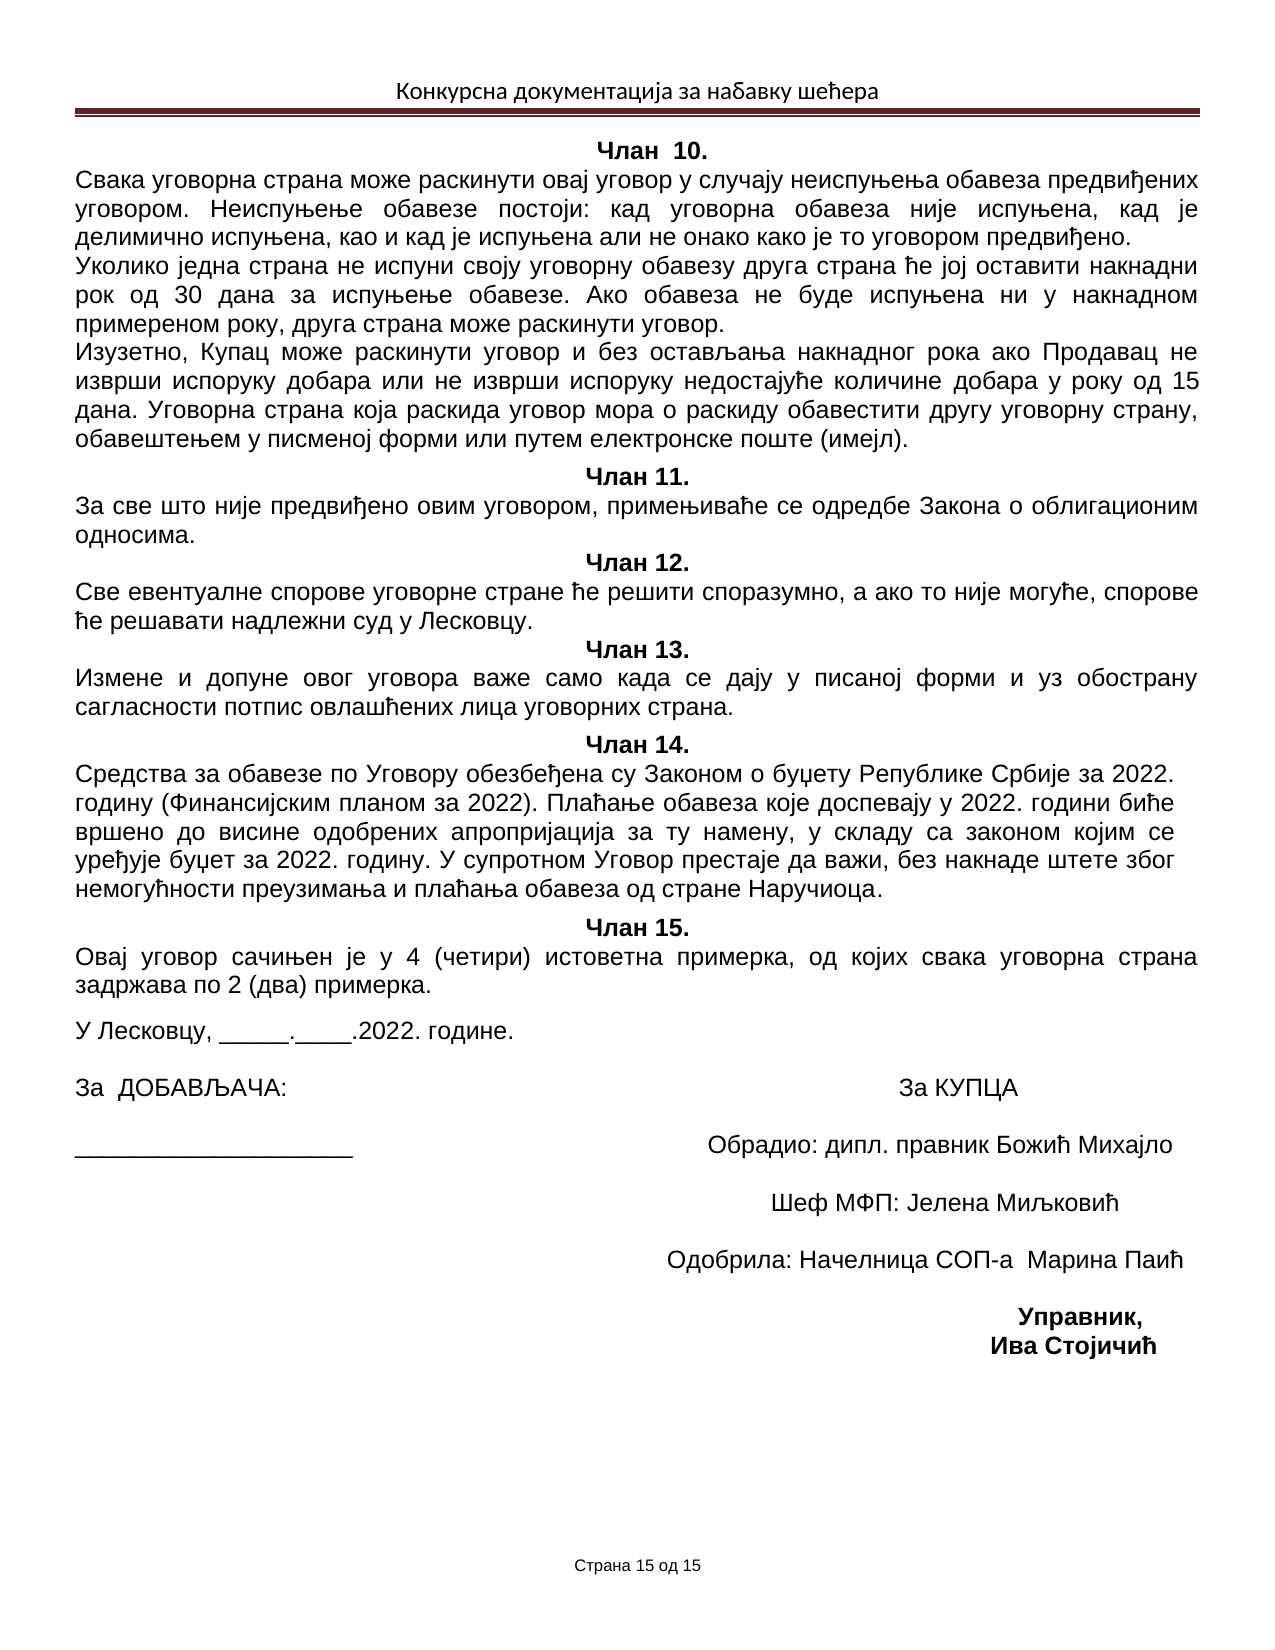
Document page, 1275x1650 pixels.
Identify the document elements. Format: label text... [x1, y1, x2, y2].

text Шеф МФП: Јелена Миљковић [37, 1188, 1200, 1216]
text Средства за обавезе по Уговору обезбеђена су Законом о буџету Републике Србије за 2022. годину (Финансијским планом за 2022). Плаћање обавеза које доспевају у 2022. години биће вршено до висине одобрених апропријација за ту намену, у складу са законом којим се уређује буџет за 2022. годину. У супротном Уговор престаје да важи, без накнаде штете због немогућности преузимања и плаћања обавеза од стране Наручиоца. [75, 759, 1176, 903]
text Свака уговорна страна може раскинути овај уговор у случају неиспуњења обавеза предвиђених уговором. Неиспуњење обавезе постоји: кад уговорна обавеза није испуњена, кад је делимично испуњена, као и кад је испуњена али не онако како је то уговором предвиђено. [75, 165, 1200, 251]
text Одобрила: Начелница СОП-а Марина Паић [75, 1245, 1200, 1274]
text Члан 12. [75, 548, 1200, 577]
text Члан 10. [442, 136, 1200, 165]
text Управник, [75, 1302, 1200, 1331]
text За све што није предвиђено овим уговором, примењиваће се одредбе Закона о облигационим односима. [75, 491, 1200, 548]
text Члан 13. [75, 634, 1200, 663]
text У Лесковцу, _____.____.2022. године. [75, 1016, 1200, 1044]
text За ДОБАВЉАЧА: За КУПЦА [75, 1073, 1200, 1102]
text Измене и допуне овог уговора важе само када се дају у писаној форми и уз обострану сагласности потпис овлашћених лица уговорних страна. [75, 663, 1200, 721]
text Члан 11. [75, 462, 1200, 491]
text Овај уговор сачињен је у 4 (четири) истоветна примерка, од којих свака уговорна страна задржава по 2 (два) примерка. [75, 941, 1200, 999]
text Члан 14. [75, 731, 1200, 759]
text Уколико једна страна не испуни своју уговорну обавезу друга страна ће јој оставити накнадни рок од 30 дана за испуњење обавезе. Ако обавеза не буде испуњена ни у накнадном примереном року, друга страна може раскинути уговор. [75, 251, 1200, 337]
text Ива Стојичић [75, 1331, 1200, 1359]
text Члан 15. [75, 913, 1200, 941]
text Изузетно, Купац може раскинути уговор и без остављања накнадног рока ако Продавац не изврши испоруку добара или не изврши испоруку недостајуће количине добара у року од 15 дана. Уговорна страна која раскида уговор мора о раскиду обавестити другу уговорну страну, обавештењем у писменој форми или путем електронске поште (имејл). [75, 337, 1200, 452]
text ____________________ Обрадио: дипл. правник Божић Михајло [75, 1102, 1200, 1159]
text Све евентуалне спорове уговорне стране ће решити споразумно, а ако то није могуће, спорове ће решавати надлежни суд у Лесковцу. [75, 577, 1200, 634]
